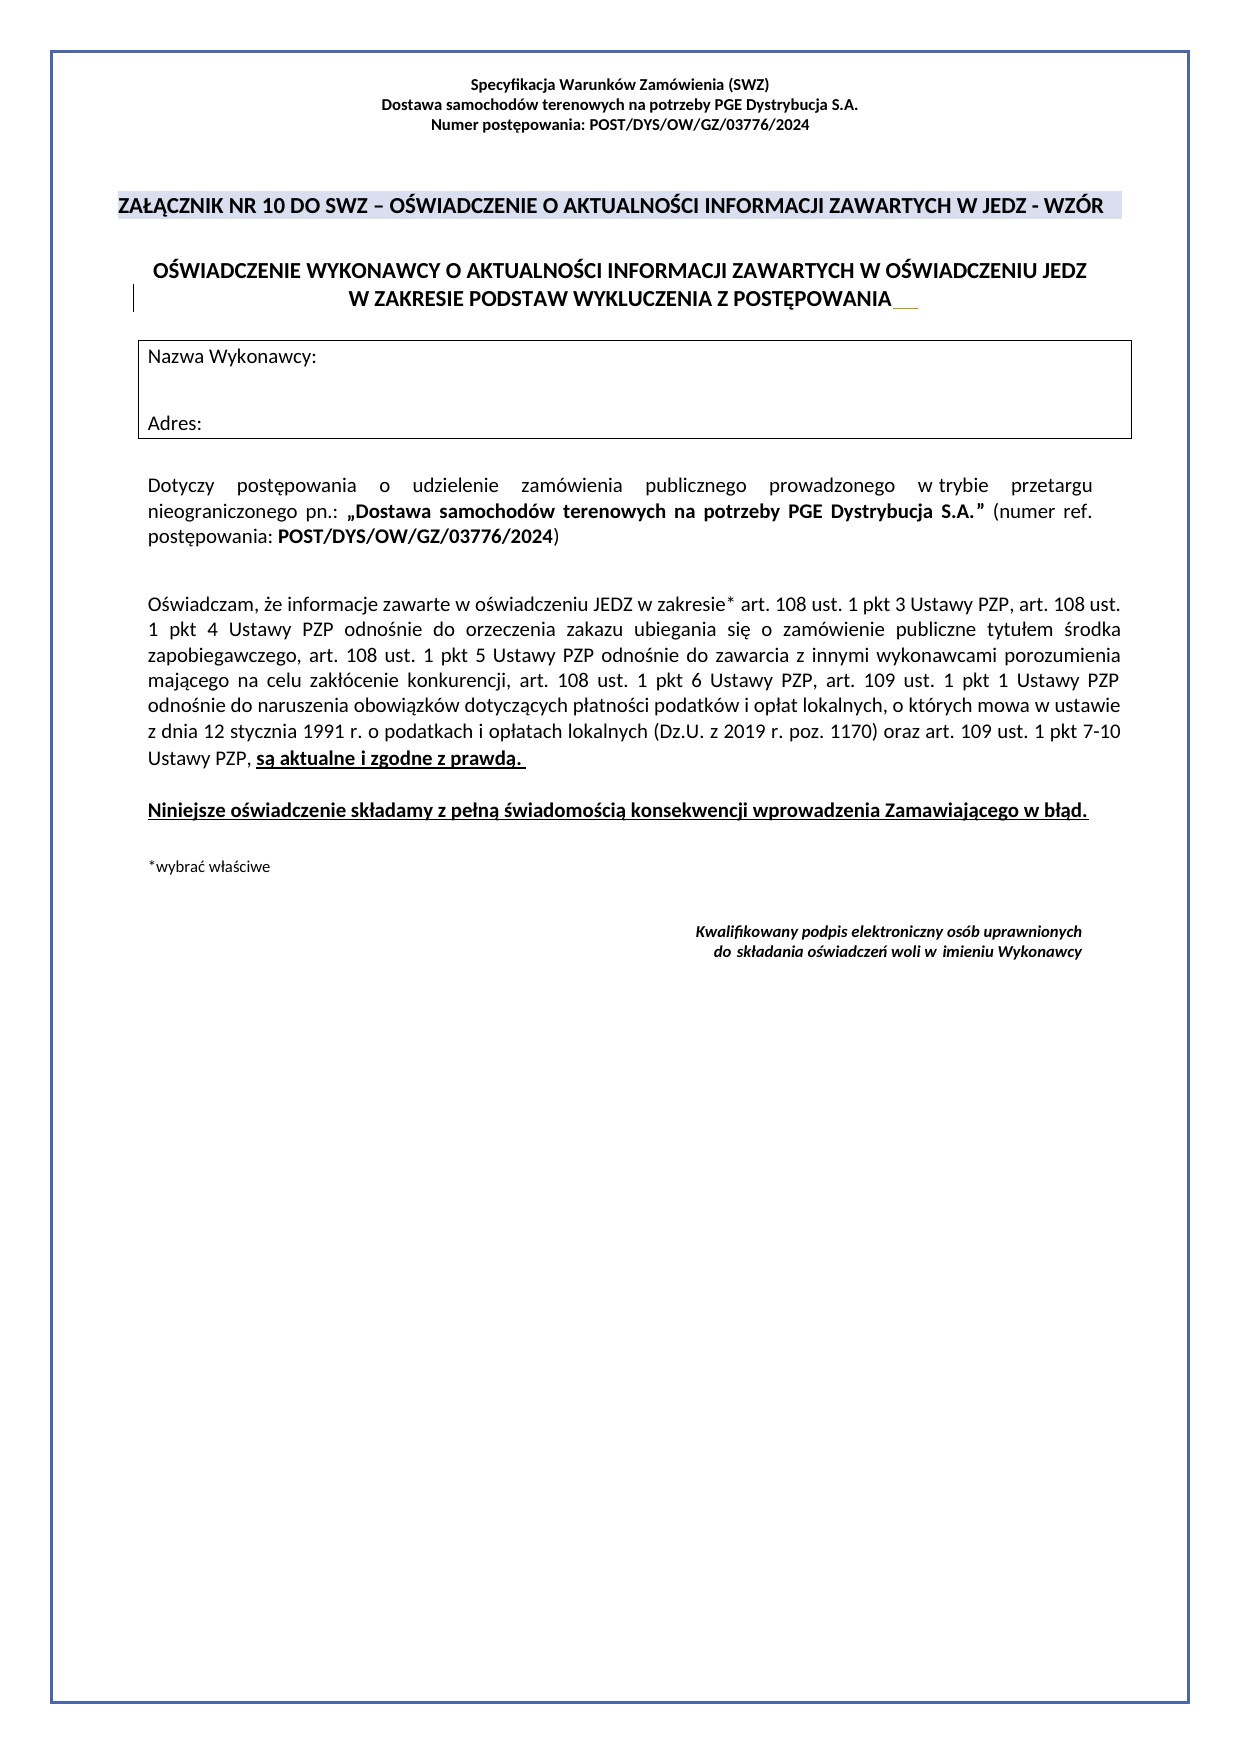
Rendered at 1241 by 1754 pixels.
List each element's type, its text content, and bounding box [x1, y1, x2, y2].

text OŚWIADCZENIE WYKONAWCY O AKTUALNOŚCI INFORMACJI ZAWARTYCH W OŚWIADCZENIU JEDZ W ZAKRESIE PODSTAW WYKLUCZENIA Z POSTĘPOWANIA [148, 256, 1093, 312]
text Dotyczy postępowania o udzielenie zamówienia publicznego prowadzonego w trybie przetargu nieograniczonego pn.: „Dostawa samochodów terenowych na potrzeby PGE Dystrybucja S.A.” (numer ref. postępowania: POST/DYS/OW/GZ/03776/2024) [148, 473, 1093, 549]
text *wybrać właściwe [148, 856, 1093, 876]
text ZAŁĄCZNIK NR 10 DO SWZ – OŚWIADCZENIE O AKTUALNOŚCI INFORMACJI ZAWARTYCH W JEDZ - WZÓR [118, 191, 1122, 219]
text Oświadczam, że informacje zawarte w oświadczeniu JEDZ w zakresie* art. 108 ust. 1 pkt 3 Ustawy PZP, art. 108 ust. 1 pkt 4 Ustawy PZP odnośnie do orzeczenia zakazu ubiegania się o zamówienie publiczne tytułem środka zapobiegawczego, art. 108 ust. 1 pkt 5 Ustawy PZP odnośnie do zawarcia z innymi wykonawcami porozumienia mającego na celu zakłócenie konkurencji, art. 108 ust. 1 pkt 6 Ustawy PZP, art. 109 ust. 1 pkt 1 Ustawy PZP odnośnie do naruszenia obowiązków dotyczących płatności podatków i opłat lokalnych, o których mowa w ustawie z dnia 12 stycznia 1991 r. o podatkach i opłatach lokalnych (Dz.U. z 2019 r. poz. 1170) oraz art. 109 ust. 1 pkt 7-10 Ustawy PZP, są aktualne i zgodne z prawdą. [148, 591, 1122, 772]
text Niniejsze oświadczenie składamy z pełną świadomością konsekwencji wprowadzenia Zamawiającego w błąd. [148, 797, 1122, 822]
text Nazwa Wykonawcy: [139, 341, 1131, 368]
text Kwalifikowany podpis elektroniczny osób uprawnionych do składania oświadczeń woli w imieniu Wykonawcy [694, 921, 1086, 962]
text Adres: [139, 407, 1131, 438]
